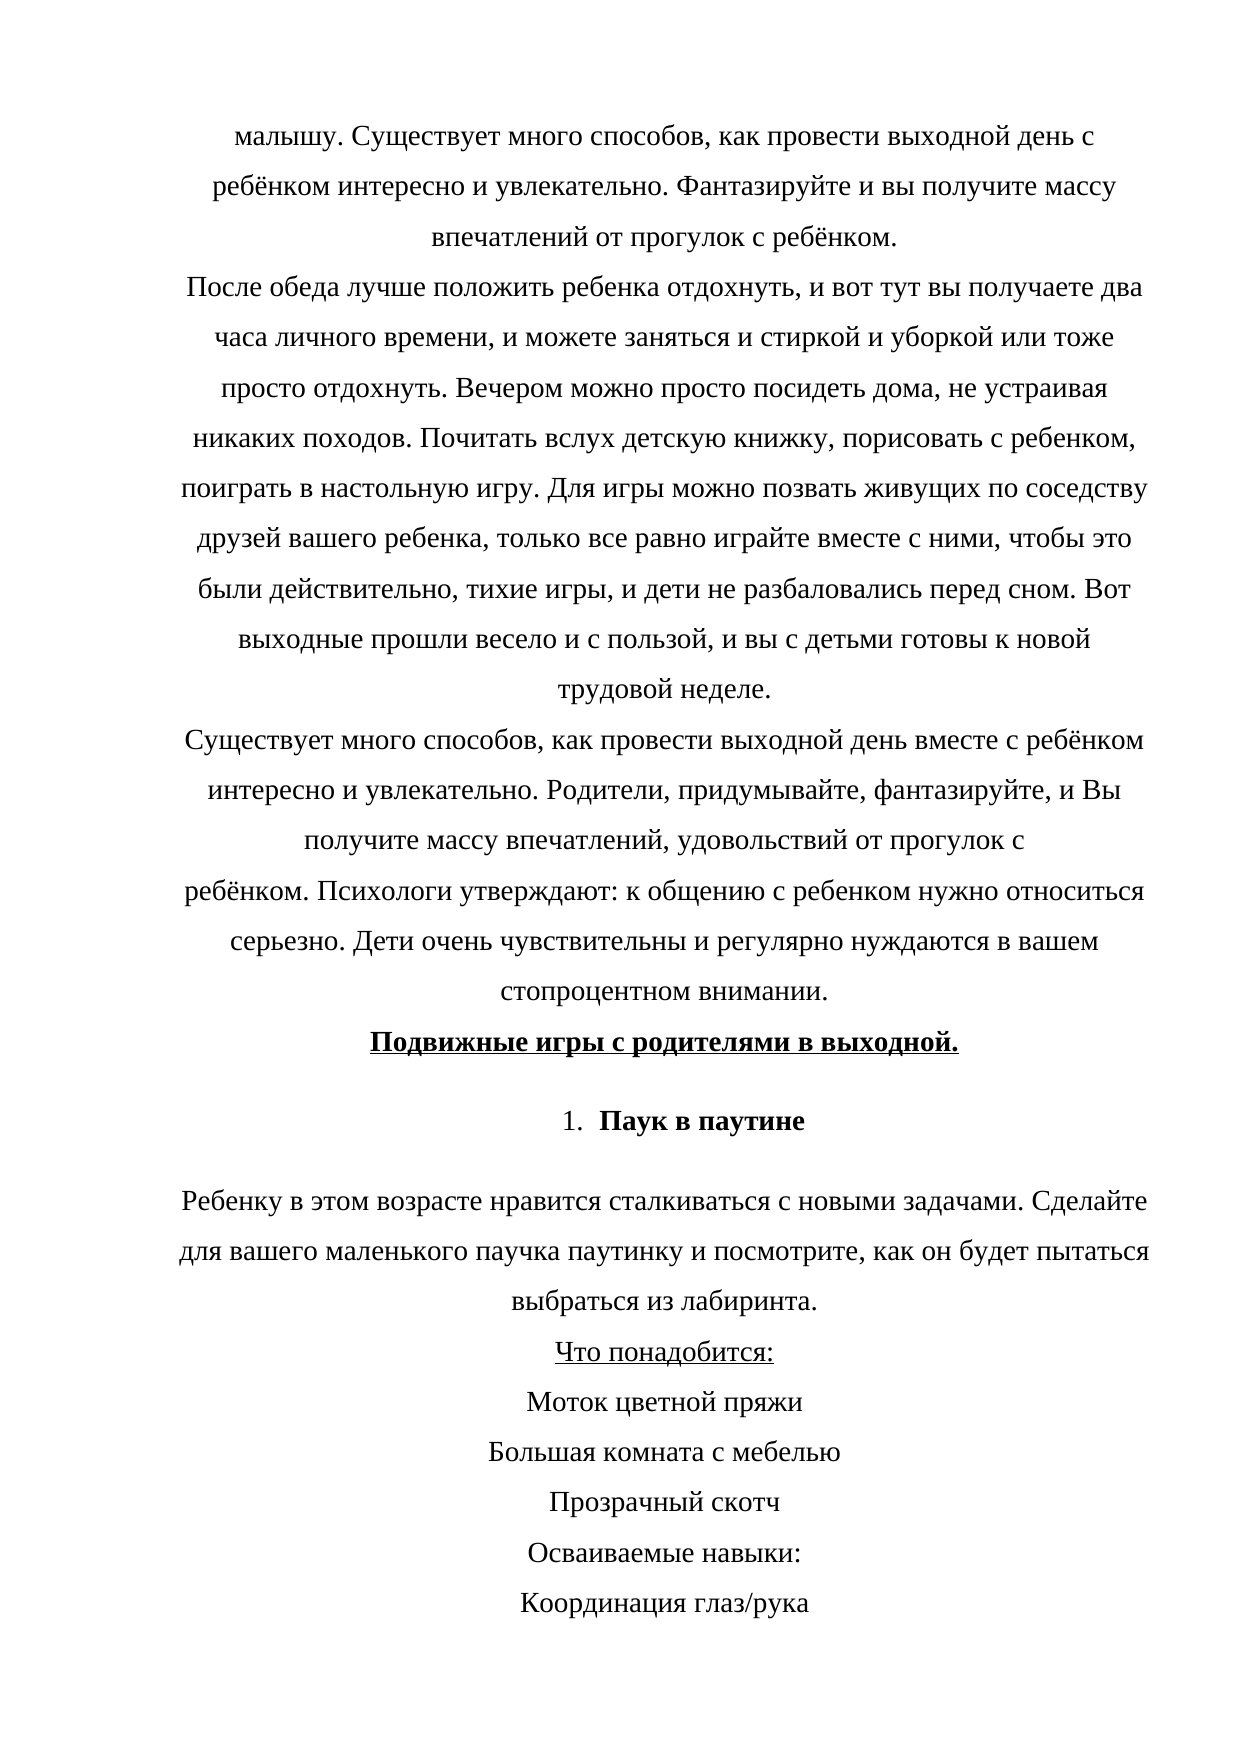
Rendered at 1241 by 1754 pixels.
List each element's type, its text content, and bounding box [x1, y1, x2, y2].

text Подвижные игры с родителями в выходной. [177, 1024, 1152, 1057]
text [177, 118, 1152, 252]
text Прозрачный скотч [177, 1484, 1152, 1518]
text Существует много способов, как провести выходной день вместе с ребёнком интересно и увлекательно. Родители, придумывайте, фантазируйте, и Вы получите массу впечатлений, удовольствий от прогулок с ребёнком. Психологи утверждают: к общению с ребенком нужно относиться серьезно. Дети очень чувствительны и регулярно нуждаются в вашем стопроцентном внимании. [177, 722, 1152, 1007]
text Большая комната с мебелью [177, 1434, 1152, 1468]
text Моток цветной пряжи [177, 1384, 1152, 1417]
text Ребенку в этом возрасте нравится сталкиваться с новыми задачами. Сделайте для вашего маленького паучка паутинку и посмотрите, как он будет пытаться выбраться из лабиринта. [177, 1183, 1152, 1317]
text После обеда лучше положить ребенка отдохнуть, и вот тут вы получаете два часа личного времени, и можете заняться и стиркой и уборкой или тоже просто отдохнуть. Вечером можно просто посидеть дома, не устраивая никаких походов. Почитать вслух детскую книжку, порисовать с ребенком, поиграть в настольную игру. Для игры можно позвать живущих по соседству друзей вашего ребенка, только все равно играйте вместе с ними, чтобы это были действительно, тихие игры, и дети не разбаловались перед сном. Вот выходные прошли весело и с пользой, и вы с детьми готовы к новой трудовой неделе. [177, 269, 1152, 705]
text Координация глаз/рука [177, 1585, 1152, 1619]
list Паук в паутине [215, 1103, 1152, 1137]
text Осваиваемые навыки: [177, 1535, 1152, 1568]
text Что понадобится: [177, 1334, 1152, 1367]
